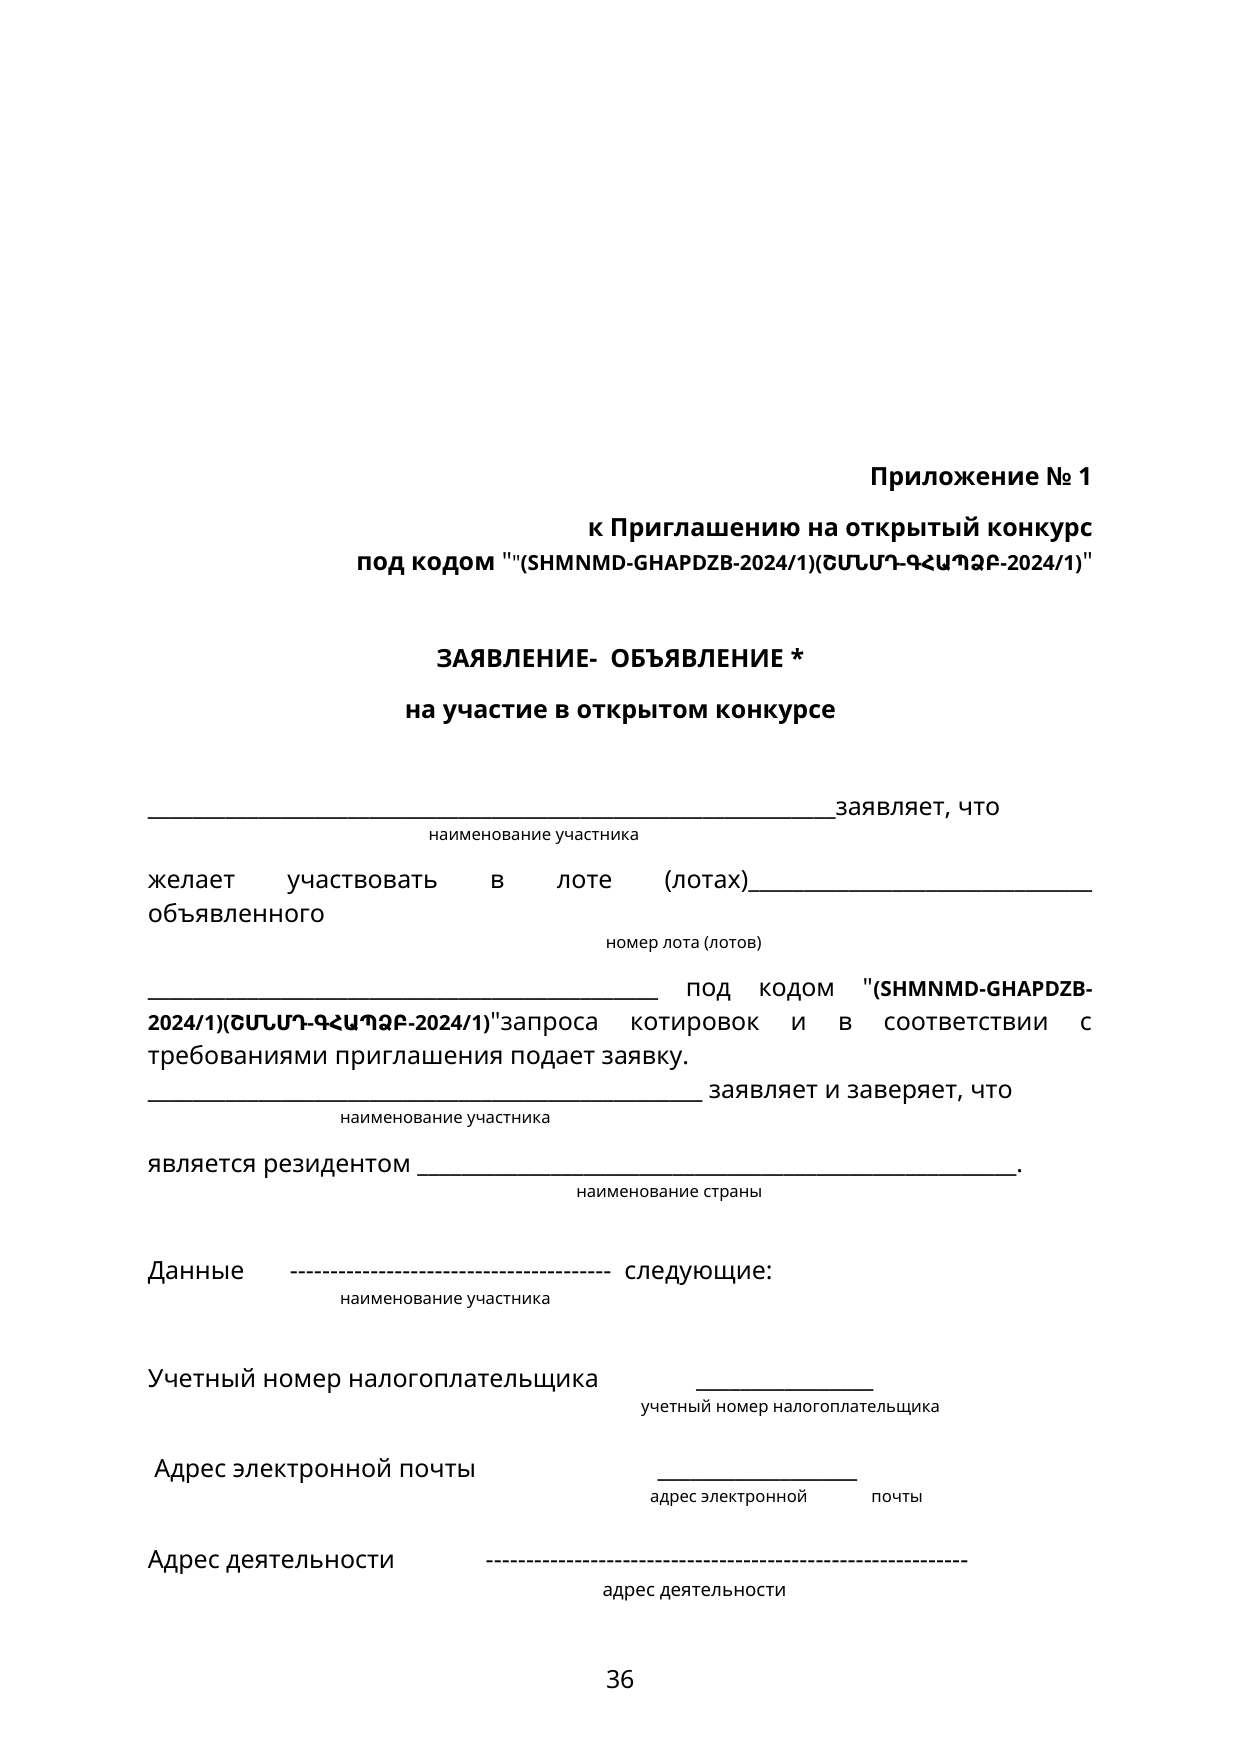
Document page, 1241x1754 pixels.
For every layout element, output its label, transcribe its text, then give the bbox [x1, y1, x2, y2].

text наименование участника [428, 823, 1092, 845]
text наименование участника [340, 1287, 1092, 1309]
text Адрес электронной почты __________________ [148, 1451, 1092, 1485]
text ЗАЯВЛЕНИЕ- ОБЪЯВЛЕНИЕ * [148, 641, 1092, 675]
text наименование страны [576, 1179, 1092, 1202]
text адрес деятельности [148, 1576, 1092, 1601]
text Адрес деятельности ------------------------------------------------------------ [148, 1542, 1092, 1576]
text номер лота (лотов) [606, 930, 1092, 953]
text учетный номер налогоплательщика [576, 1394, 1092, 1417]
text Приложение № 1 [148, 458, 1092, 493]
text адрес электронной почты [502, 1485, 1092, 1508]
text наименование участника [340, 1106, 1092, 1128]
text Учетный номер налогоплательщика ________________ [148, 1360, 1092, 1394]
text __________________________________________________ заявляет и заверяет, что [148, 1072, 1092, 1106]
text ______________________________________________ под кодом "(SHMNMD-GHAPDZB-2024/1)(ՇՄՆՄԴ-ԳՀԱՊՁԲ-2024/1)"запроса котировок и в соответствии с требованиями приглашения подает заявку. [148, 969, 1092, 1072]
text к Приглашению на открытый конкурс под кодом ""(SHMNMD-GHAPDZB-2024/1)(ՇՄՆՄԴ-ԳՀԱՊՁԲ-2024/1)" [148, 509, 1092, 577]
text Данные ---------------------------------------- следующие: [148, 1253, 1092, 1287]
text является резидентом ______________________________________________________. [148, 1145, 1092, 1179]
subtitle на участие в открытом конкурсе [148, 691, 1092, 725]
text ______________________________________________________________заявляет, что [148, 789, 1092, 823]
text желает участвовать в лоте (лотах)_______________________________ объявленного [148, 862, 1092, 930]
